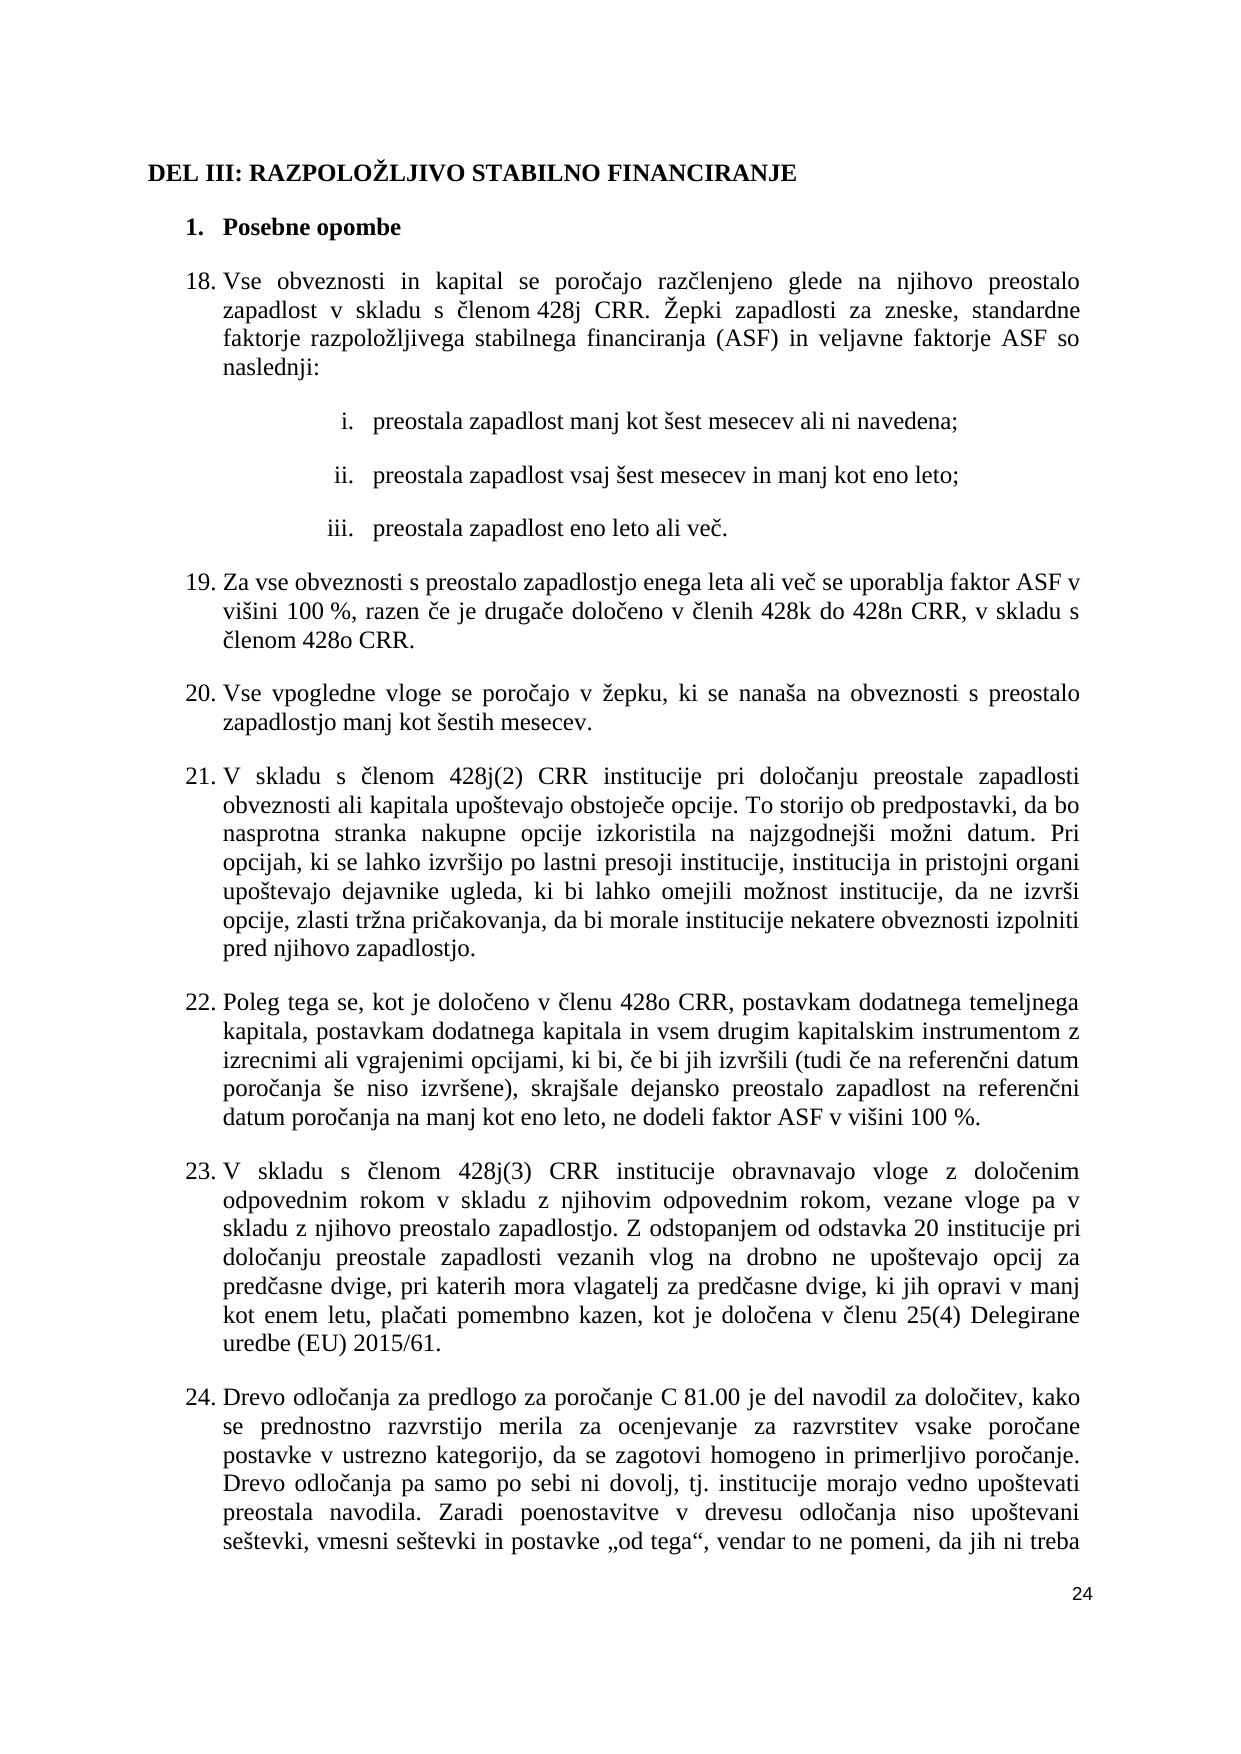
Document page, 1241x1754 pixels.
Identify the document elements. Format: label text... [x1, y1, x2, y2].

list Poleg tega se, kot je določeno v členu 428o CRR, postavkam dodatnega temeljnega kapitala, postavkam dodatnega kapitala in vsem drugim kapitalskim instrumentom z izrecnimi ali vgrajenimi opcijami, ki bi, če bi jih izvršili (tudi če na referenčni datum poročanja še niso izvršene), skrajšale dejansko preostalo zapadlost na referenčni datum poročanja na manj kot eno leto, ne dodeli faktor ASF v višini 100 %. [185, 987, 1081, 1131]
list Vse obveznosti in kapital se poročajo razčlenjeno glede na njihovo preostalo zapadlost v skladu s členom 428j CRR. Žepki zapadlosti za zneske, standardne faktorje razpoložljivega stabilnega financiranja (ASF) in veljavne faktorje ASF so naslednji: [185, 266, 1081, 381]
list V skladu s členom 428j(2) CRR institucije pri določanju preostale zapadlosti obveznosti ali kapitala upoštevajo obstoječe opcije. To storijo ob predpostavki, da bo nasprotna stranka nakupne opcije izkoristila na najzgodnejši možni datum. Pri opcijah, ki se lahko izvršijo po lastni presoji institucije, institucija in pristojni organi upoštevajo dejavnike ugleda, ki bi lahko omejili možnost institucije, da ne izvrši opcije, zlasti tržna pričakovanja, da bi morale institucije nekatere obveznosti izpolniti pred njihovo zapadlostjo. [185, 761, 1081, 962]
list Vse vpogledne vloge se poročajo v žepku, ki se nanaša na obveznosti s preostalo zapadlostjo manj kot šestih mesecev. [185, 678, 1081, 736]
list Za vse obveznosti s preostalo zapadlostjo enega leta ali več se uporablja faktor ASF v višini 100 %, razen če je drugače določeno v členih 428k do 428n CRR, v skladu s členom 428o CRR. [185, 567, 1081, 653]
list preostala zapadlost vsaj šest mesecev in manj kot eno leto; [354, 460, 1092, 488]
list V skladu s členom 428j(3) CRR institucije obravnavajo vloge z določenim odpovednim rokom v skladu z njihovim odpovednim rokom, vezane vloge pa v skladu z njihovo preostalo zapadlostjo. Z odstopanjem od odstavka 21 institucije pri določanju preostale zapadlosti vezanih vlog na drobno ne upoštevajo opcij za predčasne dvige, pri katerih mora vlagatelj za predčasne dvige, ki jih opravi v manj kot enem letu, plačati pomembno kazen, kot je določena v členu 25(4) Delegirane uredbe (EU) 2015/61. [185, 1156, 1081, 1357]
list preostala zapadlost manj kot šest mesecev ali ni navedena; [354, 406, 1092, 435]
list preostala zapadlost eno leto ali več. [354, 513, 1092, 542]
text DEL III: RAZPOLOŽLJIVO STABILNO FINANCIRANJE [148, 158, 1092, 187]
list Posebne opombe [185, 212, 1092, 241]
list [185, 1382, 1081, 1555]
